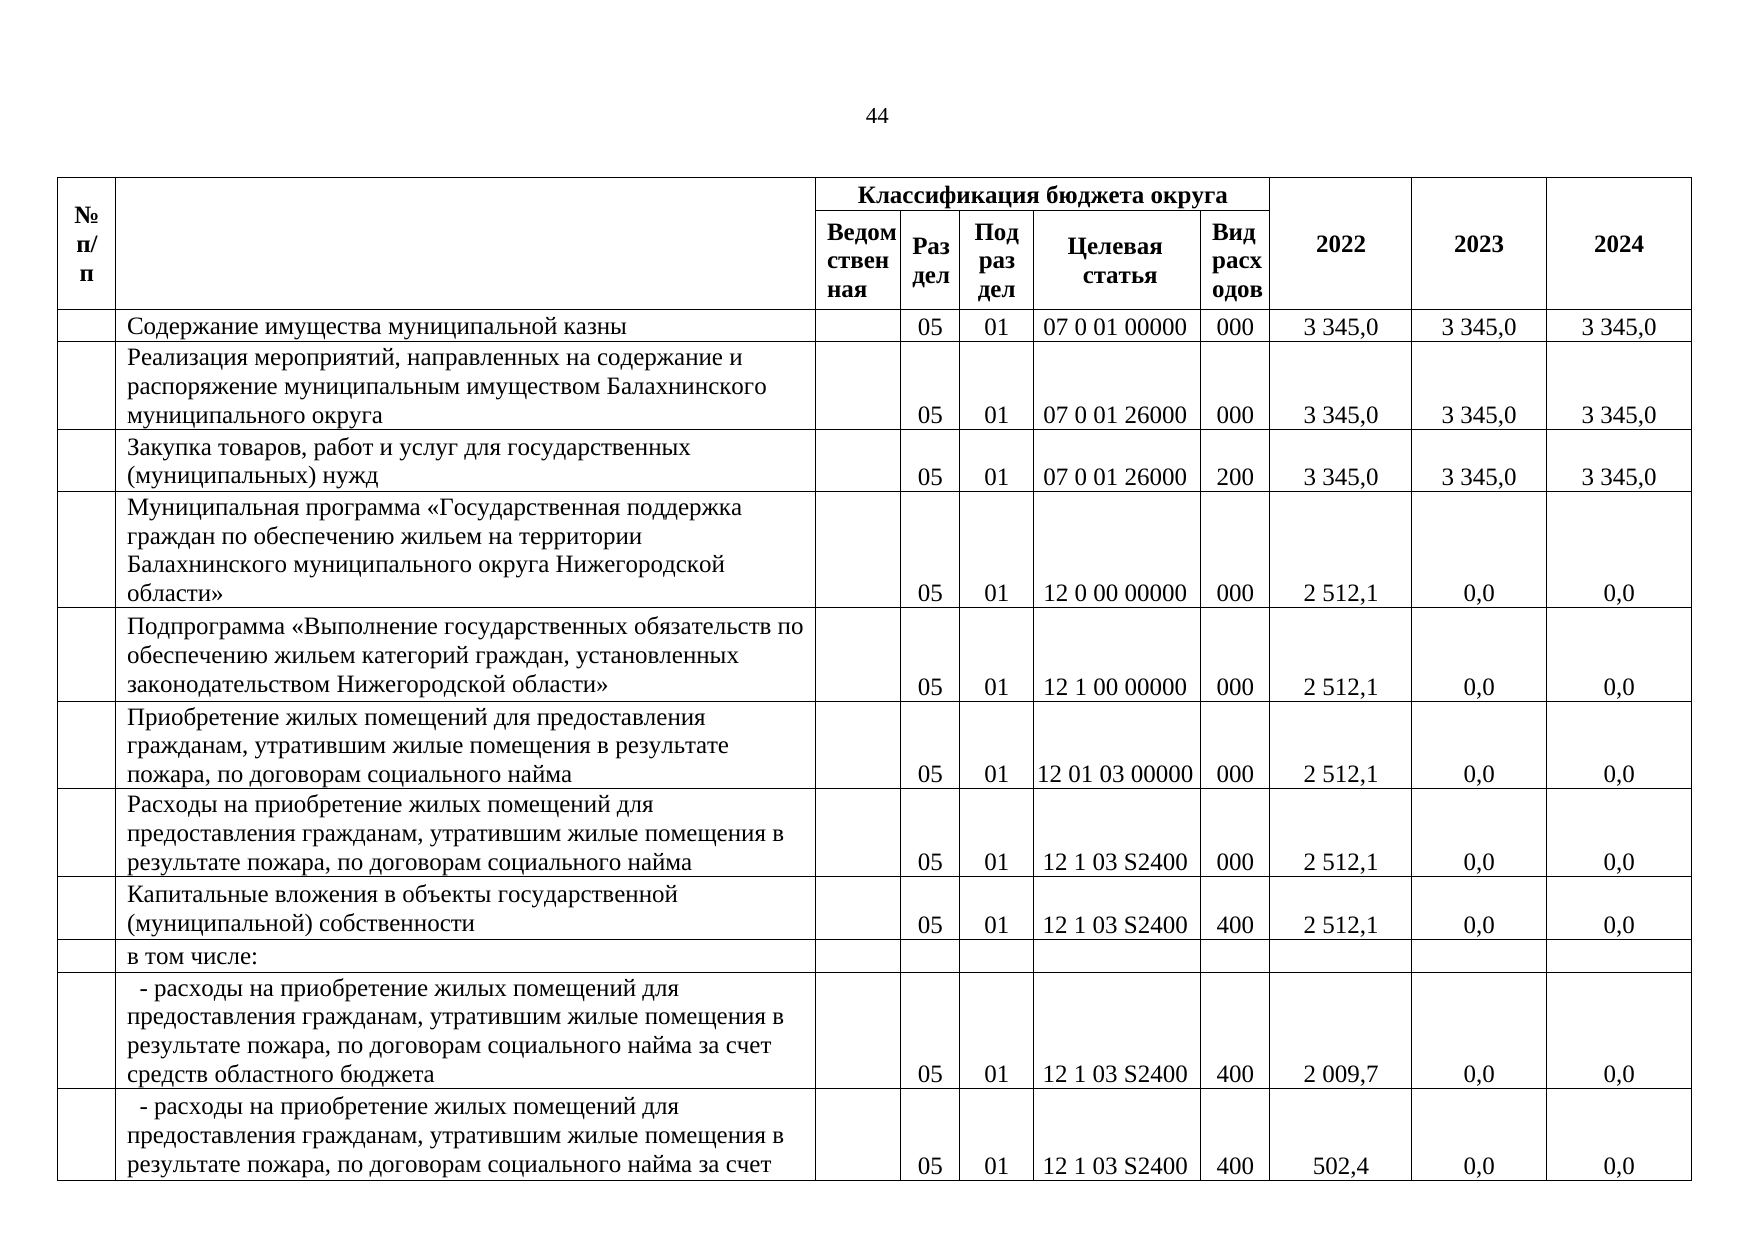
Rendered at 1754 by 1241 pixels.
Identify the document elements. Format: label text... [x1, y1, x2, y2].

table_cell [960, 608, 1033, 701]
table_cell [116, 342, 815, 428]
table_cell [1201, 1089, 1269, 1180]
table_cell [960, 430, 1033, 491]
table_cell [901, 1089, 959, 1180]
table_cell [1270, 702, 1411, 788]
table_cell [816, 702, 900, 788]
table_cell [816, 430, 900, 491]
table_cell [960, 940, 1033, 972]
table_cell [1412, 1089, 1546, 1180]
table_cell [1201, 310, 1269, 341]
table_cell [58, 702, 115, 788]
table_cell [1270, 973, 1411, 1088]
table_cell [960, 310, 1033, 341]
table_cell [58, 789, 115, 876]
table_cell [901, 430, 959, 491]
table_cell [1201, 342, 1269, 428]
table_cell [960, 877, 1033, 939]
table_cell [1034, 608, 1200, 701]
table_cell Целевая статья [1034, 211, 1200, 308]
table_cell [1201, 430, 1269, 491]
table_cell Под раз дел [960, 211, 1033, 308]
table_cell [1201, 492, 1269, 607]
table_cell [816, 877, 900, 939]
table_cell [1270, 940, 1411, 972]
table_cell Ведом ствен ная [816, 211, 900, 308]
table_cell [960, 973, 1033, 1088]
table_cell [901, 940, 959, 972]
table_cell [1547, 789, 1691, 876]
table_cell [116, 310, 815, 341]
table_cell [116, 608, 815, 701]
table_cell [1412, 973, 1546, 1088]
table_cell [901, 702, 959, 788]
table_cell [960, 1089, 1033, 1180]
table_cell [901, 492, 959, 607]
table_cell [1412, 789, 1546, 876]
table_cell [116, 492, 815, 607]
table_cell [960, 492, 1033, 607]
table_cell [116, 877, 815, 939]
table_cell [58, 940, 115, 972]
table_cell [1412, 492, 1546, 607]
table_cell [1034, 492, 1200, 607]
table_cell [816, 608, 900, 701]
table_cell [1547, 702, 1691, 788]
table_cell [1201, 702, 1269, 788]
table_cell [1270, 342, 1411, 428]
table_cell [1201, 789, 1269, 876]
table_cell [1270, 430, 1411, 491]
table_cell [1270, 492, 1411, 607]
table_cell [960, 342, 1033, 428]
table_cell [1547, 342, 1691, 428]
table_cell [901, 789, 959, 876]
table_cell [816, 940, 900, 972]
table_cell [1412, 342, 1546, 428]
table_header 2023 [1412, 178, 1546, 308]
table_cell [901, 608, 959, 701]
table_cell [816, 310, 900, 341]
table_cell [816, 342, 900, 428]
table_header 2022 [1270, 178, 1411, 308]
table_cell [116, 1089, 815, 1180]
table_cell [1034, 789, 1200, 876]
table_header № п/п [58, 178, 115, 308]
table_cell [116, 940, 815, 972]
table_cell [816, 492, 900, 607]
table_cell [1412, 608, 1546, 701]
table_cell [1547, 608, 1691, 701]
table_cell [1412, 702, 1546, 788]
table_cell Вид расходов [1201, 211, 1269, 308]
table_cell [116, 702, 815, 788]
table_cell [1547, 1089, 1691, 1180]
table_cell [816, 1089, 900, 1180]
table_header [116, 178, 815, 308]
table_header Классификация бюджета округа [816, 178, 1269, 210]
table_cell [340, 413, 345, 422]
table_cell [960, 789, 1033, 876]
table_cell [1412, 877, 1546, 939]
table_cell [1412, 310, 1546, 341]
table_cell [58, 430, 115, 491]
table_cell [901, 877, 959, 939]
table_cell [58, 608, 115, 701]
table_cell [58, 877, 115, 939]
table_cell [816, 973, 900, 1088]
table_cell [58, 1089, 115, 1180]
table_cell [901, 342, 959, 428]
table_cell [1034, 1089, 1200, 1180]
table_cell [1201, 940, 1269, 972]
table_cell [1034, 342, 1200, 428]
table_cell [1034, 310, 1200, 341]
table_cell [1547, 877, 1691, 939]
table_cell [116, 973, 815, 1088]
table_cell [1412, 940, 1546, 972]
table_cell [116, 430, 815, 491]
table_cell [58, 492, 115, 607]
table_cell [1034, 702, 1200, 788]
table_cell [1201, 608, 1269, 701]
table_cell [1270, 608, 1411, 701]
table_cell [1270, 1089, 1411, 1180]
table_cell Раз дел [901, 211, 959, 308]
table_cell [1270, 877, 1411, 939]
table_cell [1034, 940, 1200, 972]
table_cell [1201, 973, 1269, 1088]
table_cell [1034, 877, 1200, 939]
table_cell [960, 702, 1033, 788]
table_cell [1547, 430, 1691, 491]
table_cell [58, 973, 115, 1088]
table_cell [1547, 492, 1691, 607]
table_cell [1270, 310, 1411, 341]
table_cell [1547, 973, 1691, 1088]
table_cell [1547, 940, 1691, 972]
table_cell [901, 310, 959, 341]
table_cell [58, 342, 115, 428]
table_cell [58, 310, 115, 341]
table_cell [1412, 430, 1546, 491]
table_header 2024 [1547, 178, 1691, 308]
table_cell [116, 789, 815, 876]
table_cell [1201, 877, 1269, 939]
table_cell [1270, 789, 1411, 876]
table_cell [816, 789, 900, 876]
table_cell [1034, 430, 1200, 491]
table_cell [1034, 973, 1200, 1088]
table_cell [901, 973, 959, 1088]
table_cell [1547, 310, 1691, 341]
